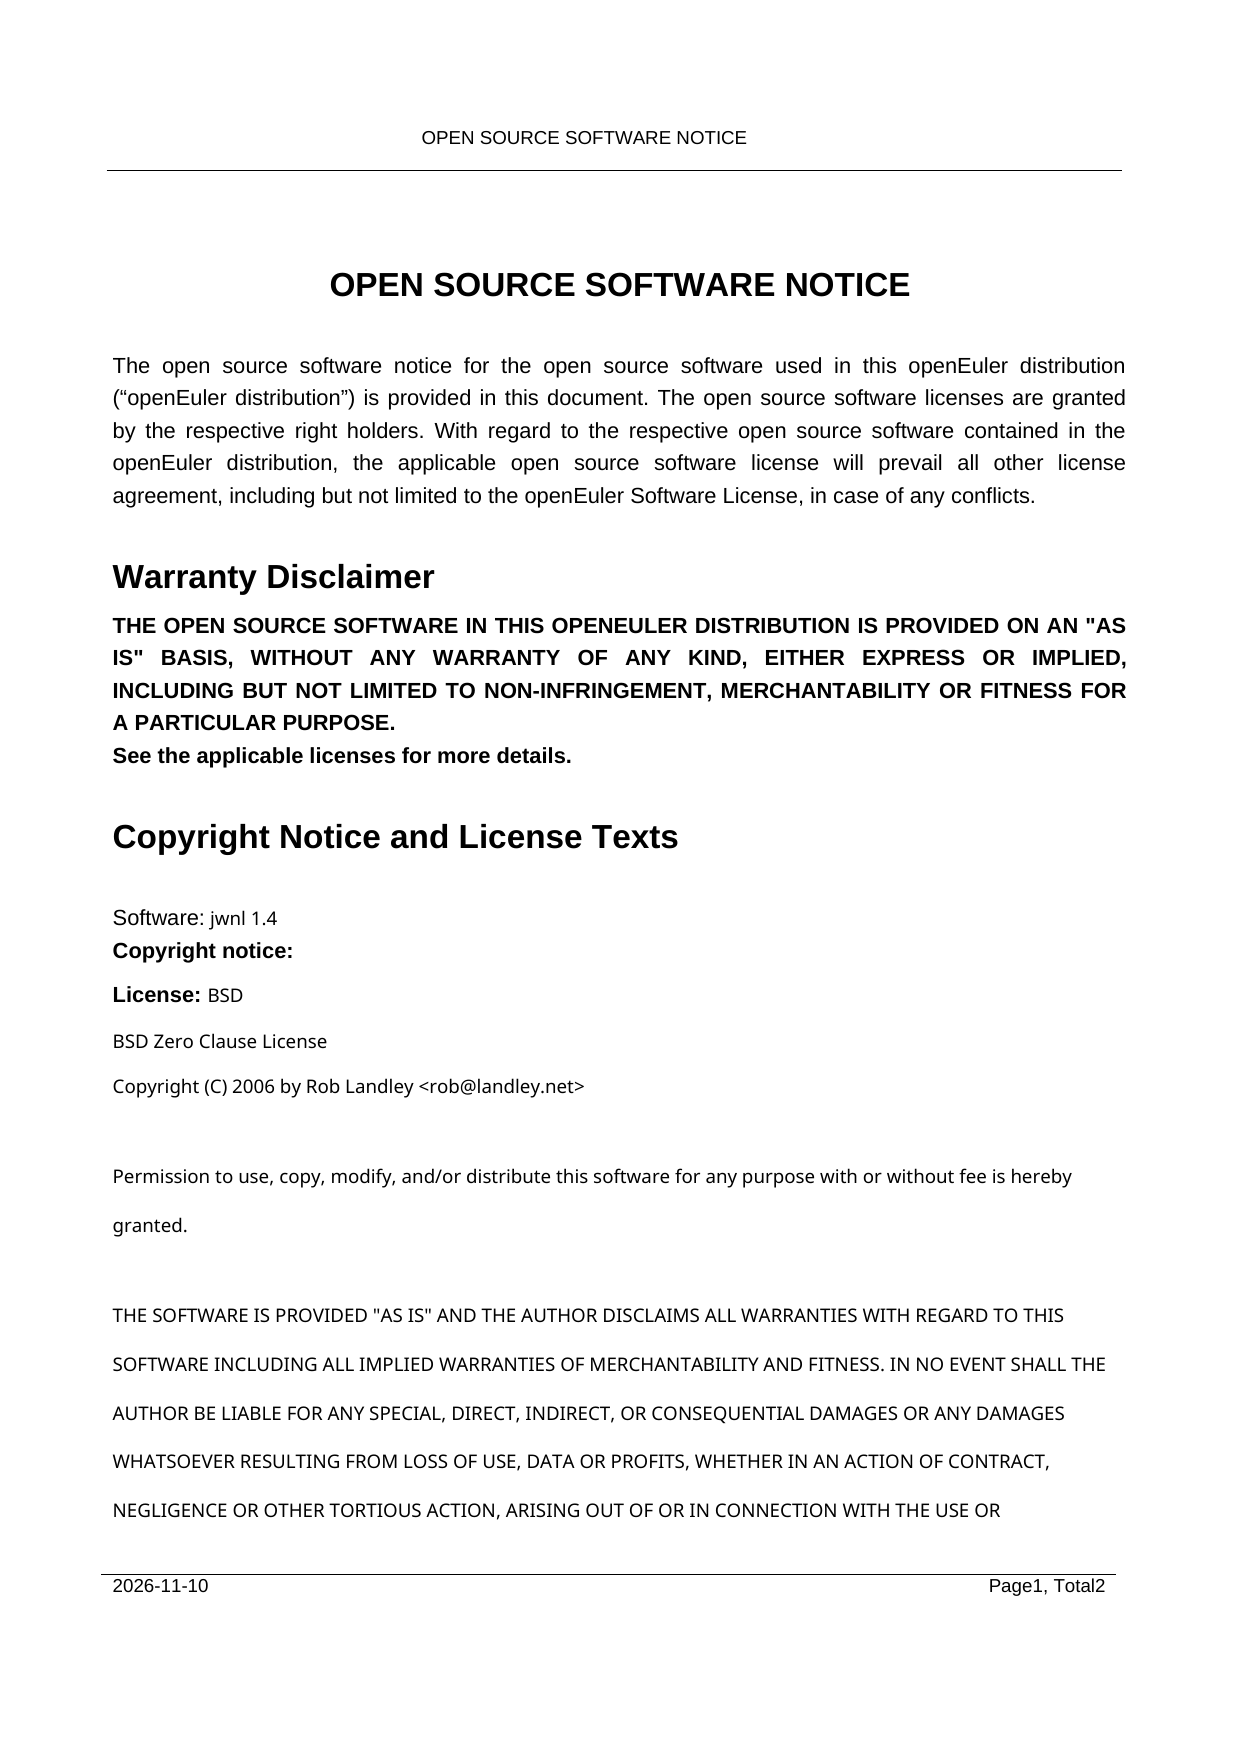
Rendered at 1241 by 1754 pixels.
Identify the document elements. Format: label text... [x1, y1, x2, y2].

text Permission to use, copy, modify, and/or distribute this software for any purpose with or without fee is hereby granted. [112, 1160, 1128, 1241]
text The open source software notice for the open source software used in this openEuler distribution (“openEuler distribution”) is provided in this document. The open source software licenses are granted by the respective right holders. With regard to the respective open source software contained in the openEuler distribution, the applicable open source software license will prevail all other license agreement, including but not limited to the openEuler Software License, in case of any conflicts. [112, 349, 1128, 511]
text Copyright Notice and License Texts [112, 804, 1128, 869]
text Warranty Disclaimer [112, 544, 1128, 609]
text OPEN SOURCE SOFTWARE NOTICE [112, 251, 1128, 316]
text THE OPEN SOURCE SOFTWARE IN THIS OPENEULER DISTRIBUTION IS PROVIDED ON AN "AS IS" BASIS, WITHOUT ANY WARRANTY OF ANY KIND, EITHER EXPRESS OR IMPLIED, INCLUDING BUT NOT LIMITED TO NON-INFRINGEMENT, MERCHANTABILITY OR FITNESS FOR A PARTICULAR PURPOSE. See the applicable licenses for more details. [112, 609, 1128, 771]
text License: BSD [112, 979, 1128, 1012]
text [112, 1299, 1128, 1527]
text Software: jwnl 1.4 [112, 901, 1128, 934]
text Copyright notice: [112, 934, 1128, 966]
text BSD Zero Clause License [112, 1024, 1128, 1057]
text Copyright (C) 2006 by Rob Landley <rob@landley.net> [112, 1070, 1128, 1102]
